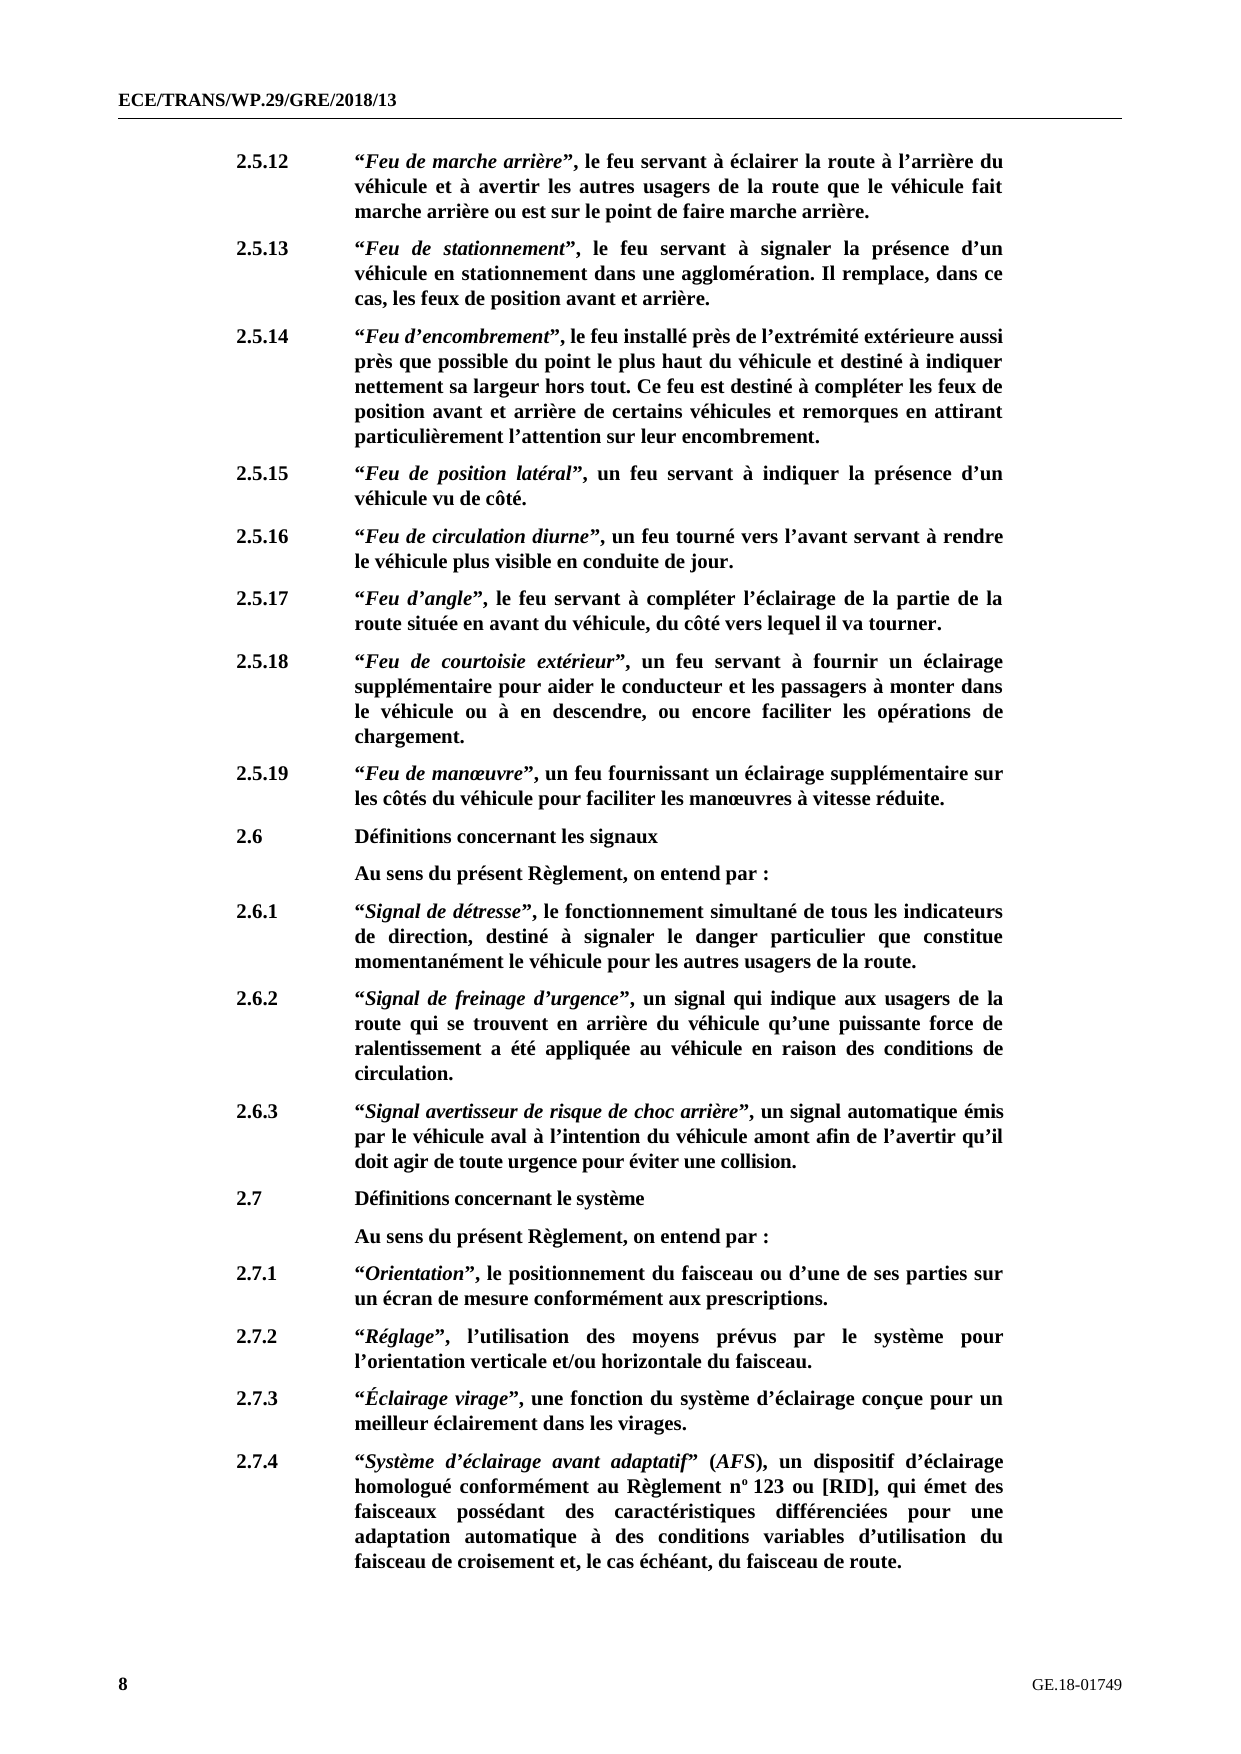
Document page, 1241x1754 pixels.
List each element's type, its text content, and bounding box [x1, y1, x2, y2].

text 2.5.15 “Feu de position latéral”, un feu servant à indiquer la présence d’un véhicule vu de côté. [236, 460, 1004, 510]
text 2.6.3 “Signal avertisseur de risque de choc arrière”, un signal automatique émis par le véhicule aval à l’intention du véhicule amont afin de l’avertir qu’il doit agir de toute urgence pour éviter une collision. [236, 1098, 1004, 1173]
text 2.7.4 “Système d’éclairage avant adaptatif” (AFS), un dispositif d’éclairage homologué conformément au Règlement no 123 ou [RID], qui émet des faisceaux possédant des caractéristiques différenciées pour une adaptation automatique à des conditions variables d’utilisation du faisceau de croisement et, le cas échéant, du faisceau de route. [236, 1448, 1004, 1573]
text Au sens du présent Règlement, on entend par : [354, 1223, 1004, 1248]
text 2.5.16 “Feu de circulation diurne”, un feu tourné vers l’avant servant à rendre le véhicule plus visible en conduite de jour. [236, 523, 1004, 573]
text 2.7 Définitions concernant le système [236, 1185, 1004, 1210]
text 2.7.1 “Orientation”, le positionnement du faisceau ou d’une de ses parties sur un écran de mesure conformément aux prescriptions. [236, 1260, 1004, 1310]
text 2.6.1 “Signal de détresse”, le fonctionnement simultané de tous les indicateurs de direction, destiné à signaler le danger particulier que constitue momentanément le véhicule pour les autres usagers de la route. [236, 898, 1004, 973]
text 2.7.2 “Réglage”, l’utilisation des moyens prévus par le système pour l’orientation verticale et/ou horizontale du faisceau. [236, 1323, 1004, 1373]
text 2.5.17 “Feu d’angle”, le feu servant à compléter l’éclairage de la partie de la route située en avant du véhicule, du côté vers lequel il va tourner. [236, 585, 1004, 635]
text 2.5.19 “Feu de manœuvre”, un feu fournissant un éclairage supplémentaire sur les côtés du véhicule pour faciliter les manœuvres à vitesse réduite. [236, 760, 1004, 810]
text 2.7.3 “Éclairage virage”, une fonction du système d’éclairage conçue pour un meilleur éclairement dans les virages. [236, 1385, 1004, 1435]
text Au sens du présent Règlement, on entend par : [354, 860, 1004, 885]
text 2.5.12 “Feu de marche arrière”, le feu servant à éclairer la route à l’arrière du véhicule et à avertir les autres usagers de la route que le véhicule fait marche arrière ou est sur le point de faire marche arrière. [236, 148, 1004, 223]
text 2.5.14 “Feu d’encombrement”, le feu installé près de l’extrémité extérieure aussi près que possible du point le plus haut du véhicule et destiné à indiquer nettement sa largeur hors tout. Ce feu est destiné à compléter les feux de position avant et arrière de certains véhicules et remorques en attirant particulièrement l’attention sur leur encombrement. [236, 323, 1004, 448]
text 2.5.13 “Feu de stationnement”, le feu servant à signaler la présence d’un véhicule en stationnement dans une agglomération. Il remplace, dans ce cas, les feux de position avant et arrière. [236, 235, 1004, 310]
text 2.6.2 “Signal de freinage d’urgence”, un signal qui indique aux usagers de la route qui se trouvent en arrière du véhicule qu’une puissante force de ralentissement a été appliquée au véhicule en raison des conditions de circulation. [236, 985, 1004, 1085]
text 2.5.18 “Feu de courtoisie extérieur”, un feu servant à fournir un éclairage supplémentaire pour aider le conducteur et les passagers à monter dans le véhicule ou à en descendre, ou encore faciliter les opérations de chargement. [236, 648, 1004, 748]
text 2.6 Définitions concernant les signaux [236, 823, 1004, 848]
